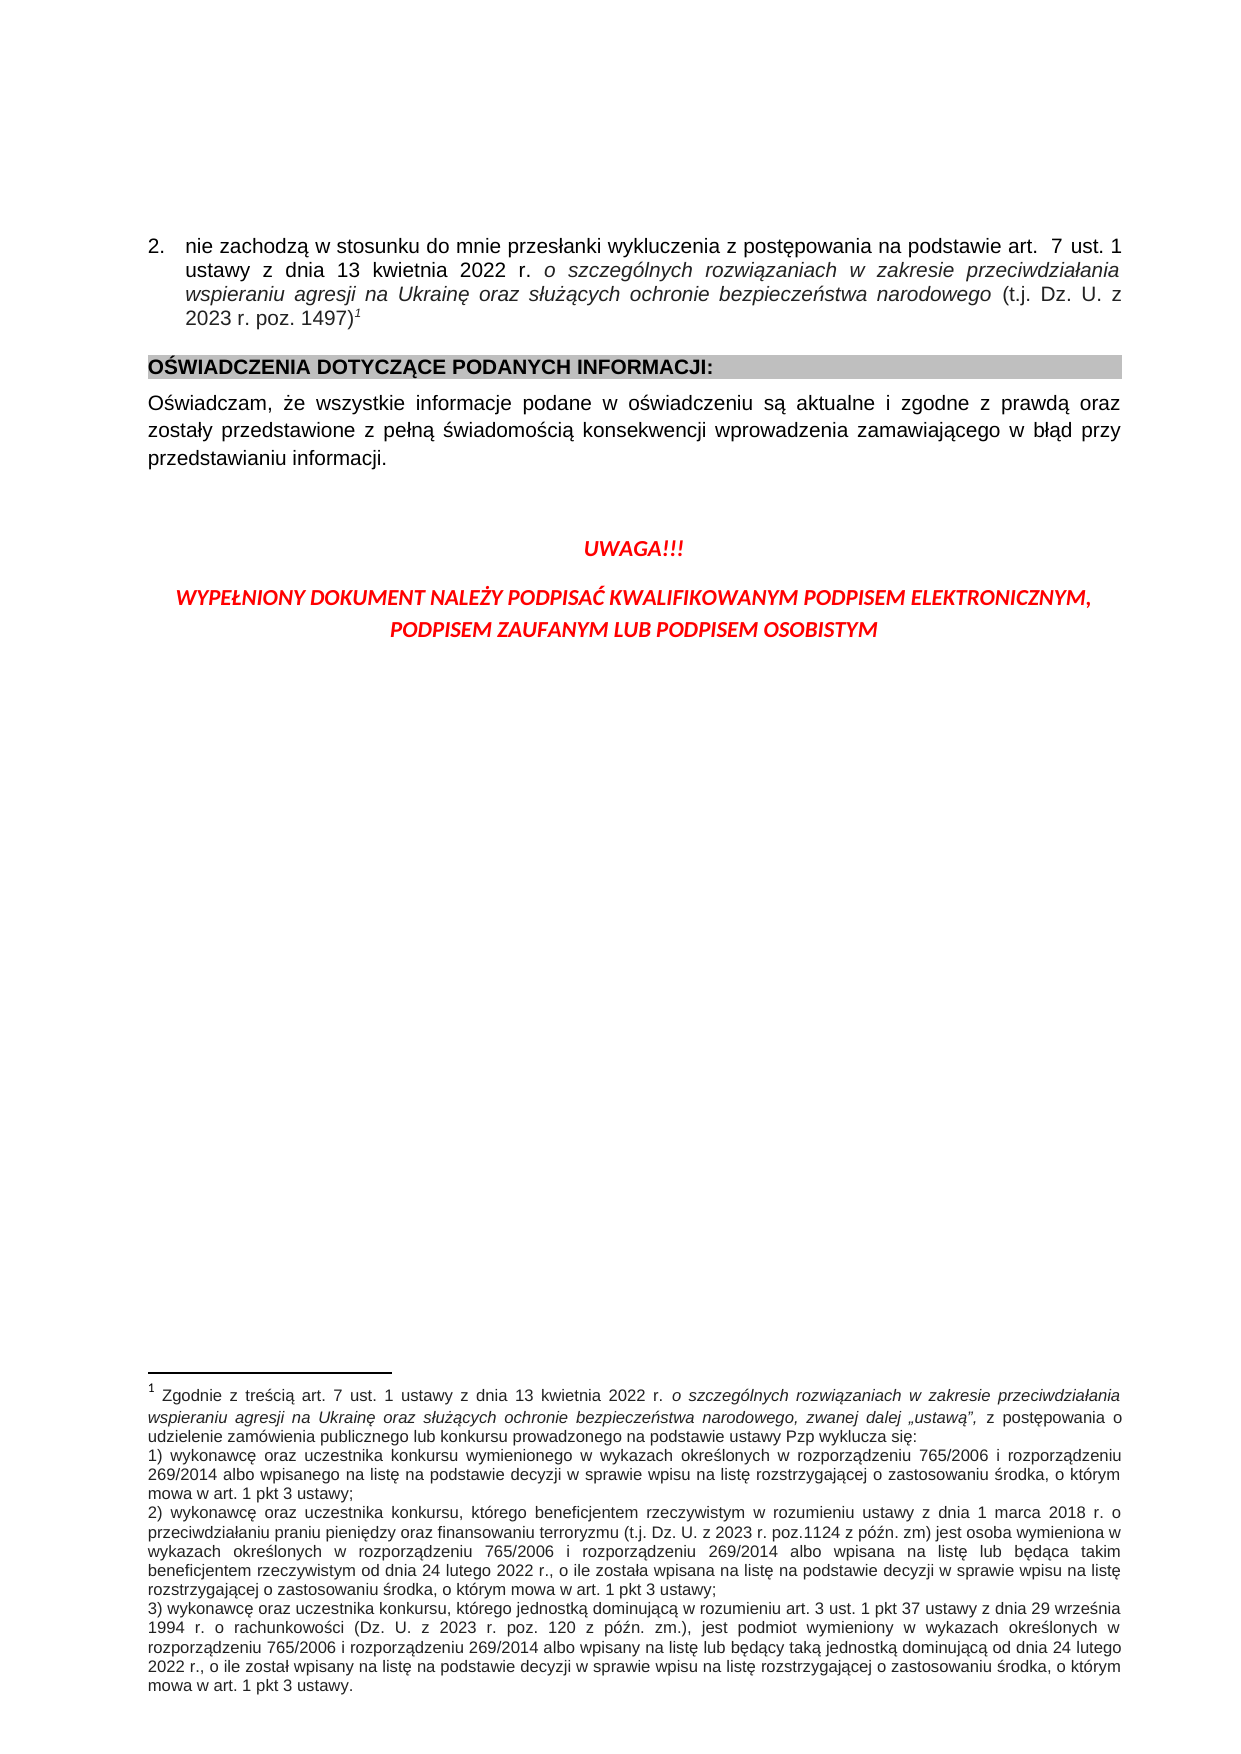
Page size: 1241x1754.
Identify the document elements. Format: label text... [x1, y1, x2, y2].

text Oświadczam, że wszystkie informacje podane w oświadczeniu są aktualne i zgodne z prawdą oraz zostały przedstawione z pełną świadomością konsekwencji wprowadzenia zamawiającego w błąd przy przedstawianiu informacji. [148, 391, 1122, 470]
list nie zachodzą w stosunku do mnie przesłanki wykluczenia z postępowania na podstawie art. 7 ust. 1 ustawy z dnia 13 kwietnia 2022 r. o szczególnych rozwiązaniach w zakresie przeciwdziałania wspieraniu agresji na Ukrainę oraz służących ochronie bezpieczeństwa narodowego (t.j. Dz. U. z 2023 r. poz. 1497) [148, 234, 1122, 330]
text UWAGA!!! [148, 534, 1122, 562]
text WYPEŁNIONY DOKUMENT NALEŻY PODPISAĆ KWALIFIKOWANYM PODPISEM ELEKTRONICZNYM, PODPISEM ZAUFANYM LUB PODPISEM OSOBISTYM [148, 583, 1122, 643]
text OŚWIADCZENIA DOTYCZĄCE PODANYCH INFORMACJI: [148, 355, 1122, 379]
